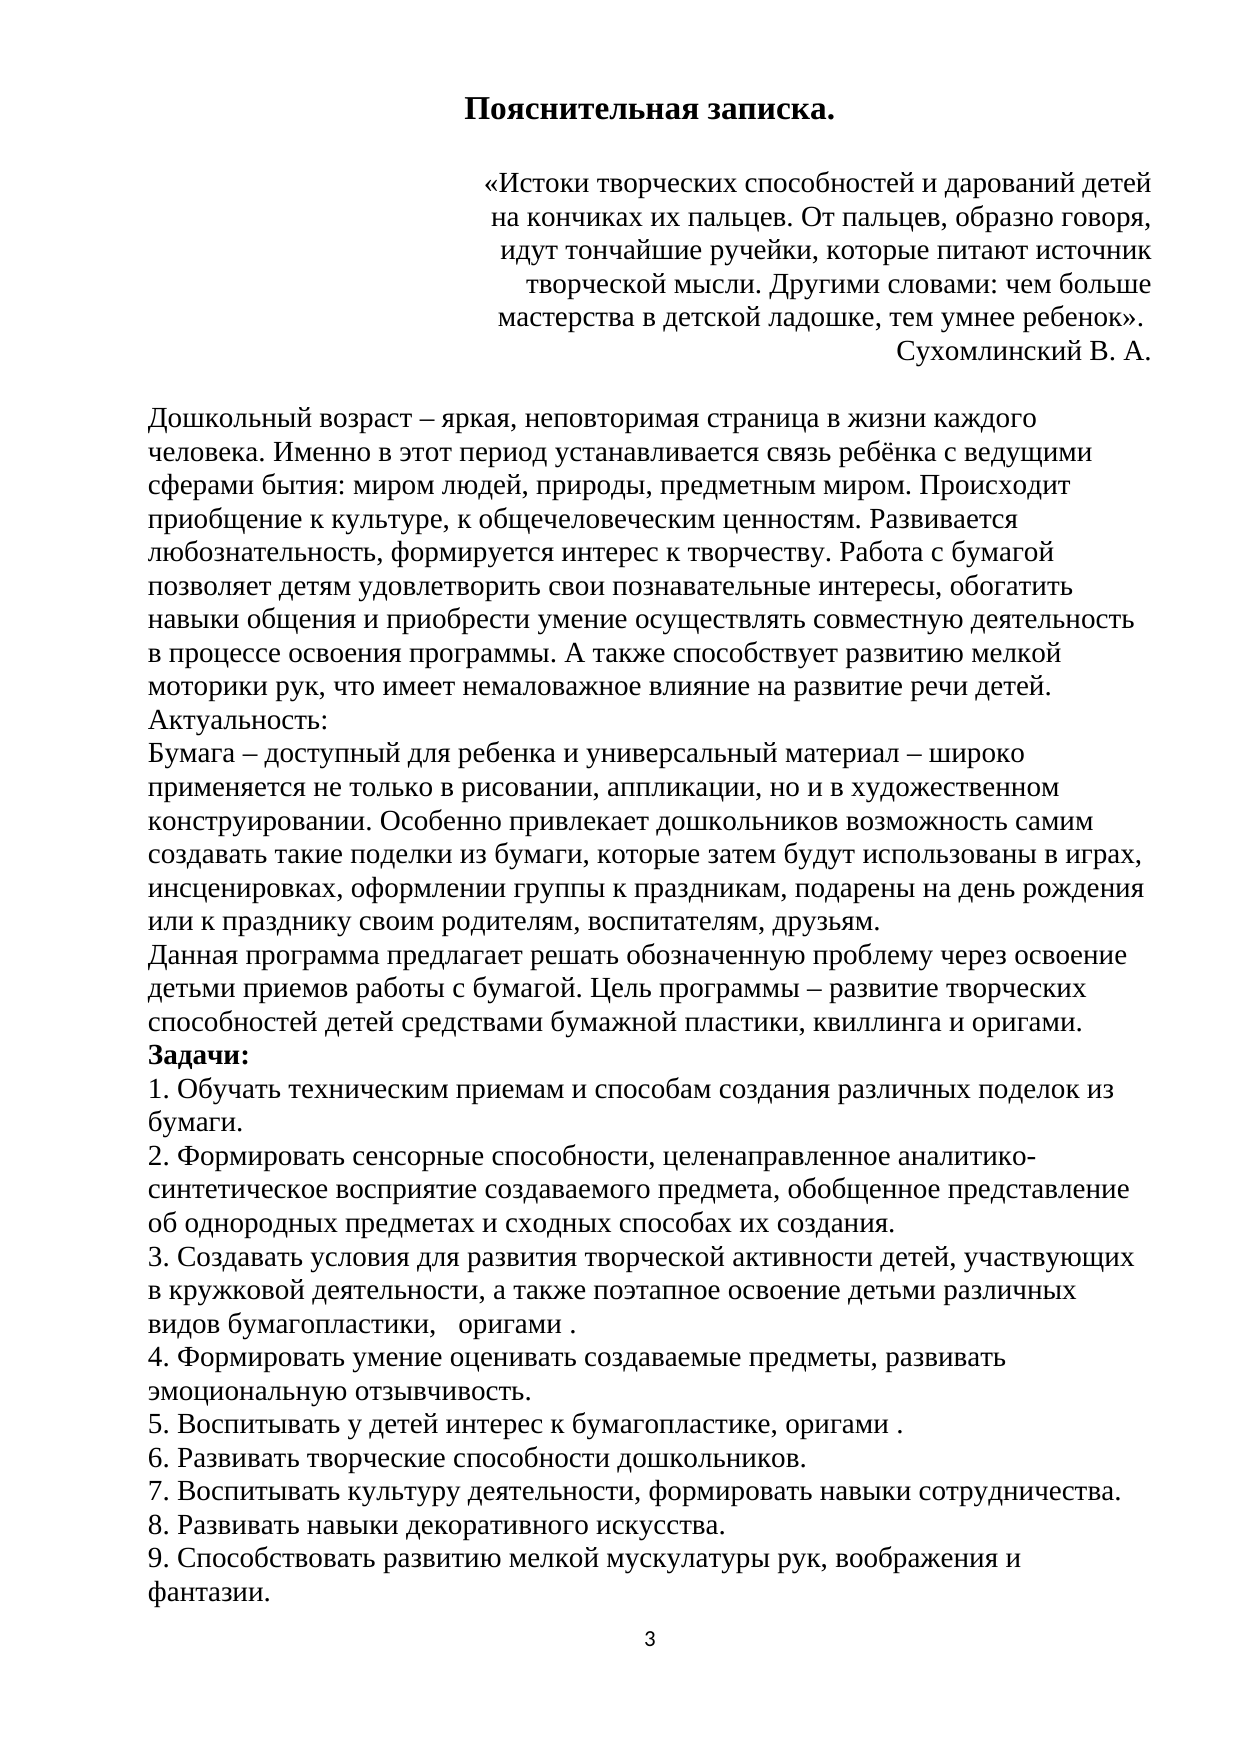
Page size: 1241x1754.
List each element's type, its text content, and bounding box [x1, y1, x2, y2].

text 4. Формировать умение оценивать создаваемые предметы, развивать эмоциональную отзывчивость. [148, 1339, 1152, 1406]
text 2. Формировать сенсорные способности, целенаправленное аналитико- синтетическое восприятие создаваемого предмета, обобщенное представление об однородных предметах и сходных способах их создания. [148, 1138, 1152, 1239]
text Сухомлинский В. А. [148, 333, 1152, 367]
text 8. Развивать навыки декоративного искусства. [148, 1507, 1152, 1541]
text 1. Обучать техническим приемам и способам создания различных поделок из бумаги. [148, 1071, 1152, 1138]
text 6. Развивать творческие способности дошкольников. [148, 1440, 1152, 1473]
text творческой мысли. Другими словами: чем больше [148, 266, 1152, 299]
text мастерства в детской ладошке, тем умнее ребенок». [148, 299, 1152, 333]
text Бумага – доступный для ребенка и универсальный материал – широко применяется не только в рисовании, аппликации, но и в художественном конструировании. Особенно привлекает дошкольников возможность самим создавать такие поделки из бумаги, которые затем будут использованы в играх, инсценировках, оформлении группы к праздникам, подарены на день рождения или к празднику своим родителям, воспитателям, друзьям. [148, 736, 1152, 937]
text 5. Воспитывать у детей интерес к бумагопластике, оригами . [148, 1406, 1152, 1440]
text на кончиках их пальцев. От пальцев, образно говоря, [148, 199, 1152, 232]
text Дошкольный возраст – яркая, неповторимая страница в жизни каждого человека. Именно в этот период устанавливается связь ребёнка с ведущими сферами бытия: миром людей, природы, предметным миром. Происходит приобщение к культуре, к общечеловеческим ценностям. Развивается любознательность, формируется интерес к творчеству. Работа с бумагой позволяет детям удовлетворить свои познавательные интересы, обогатить навыки общения и приобрести умение осуществлять совместную деятельность в процессе освоения программы. А также способствует развитию мелкой моторики рук, что имеет немаловажное влияние на развитие речи детей. Актуальность: [148, 400, 1152, 736]
text «Истоки творческих способностей и дарований детей [148, 165, 1152, 199]
text Данная программа предлагает решать обозначенную проблему через освоение детьми приемов работы с бумагой. Цель программы – развитие творческих способностей детей средствами бумажной пластики, квиллинга и оригами. Задачи: [148, 937, 1152, 1071]
text идут тончайшие ручейки, которые питают источник [148, 232, 1152, 266]
text 7. Воспитывать культуру деятельности, формировать навыки сотрудничества. [148, 1473, 1152, 1507]
text 3. Создавать условия для развития творческой активности детей, участвующих в кружковой деятельности, а также поэтапное освоение детьми различных видов бумагопластики, оригами . [148, 1239, 1152, 1339]
text 9. Способствовать развитию мелкой мускулатуры рук, воображения и фантазии. [148, 1541, 1152, 1608]
text Пояснительная записка. [148, 89, 1152, 127]
